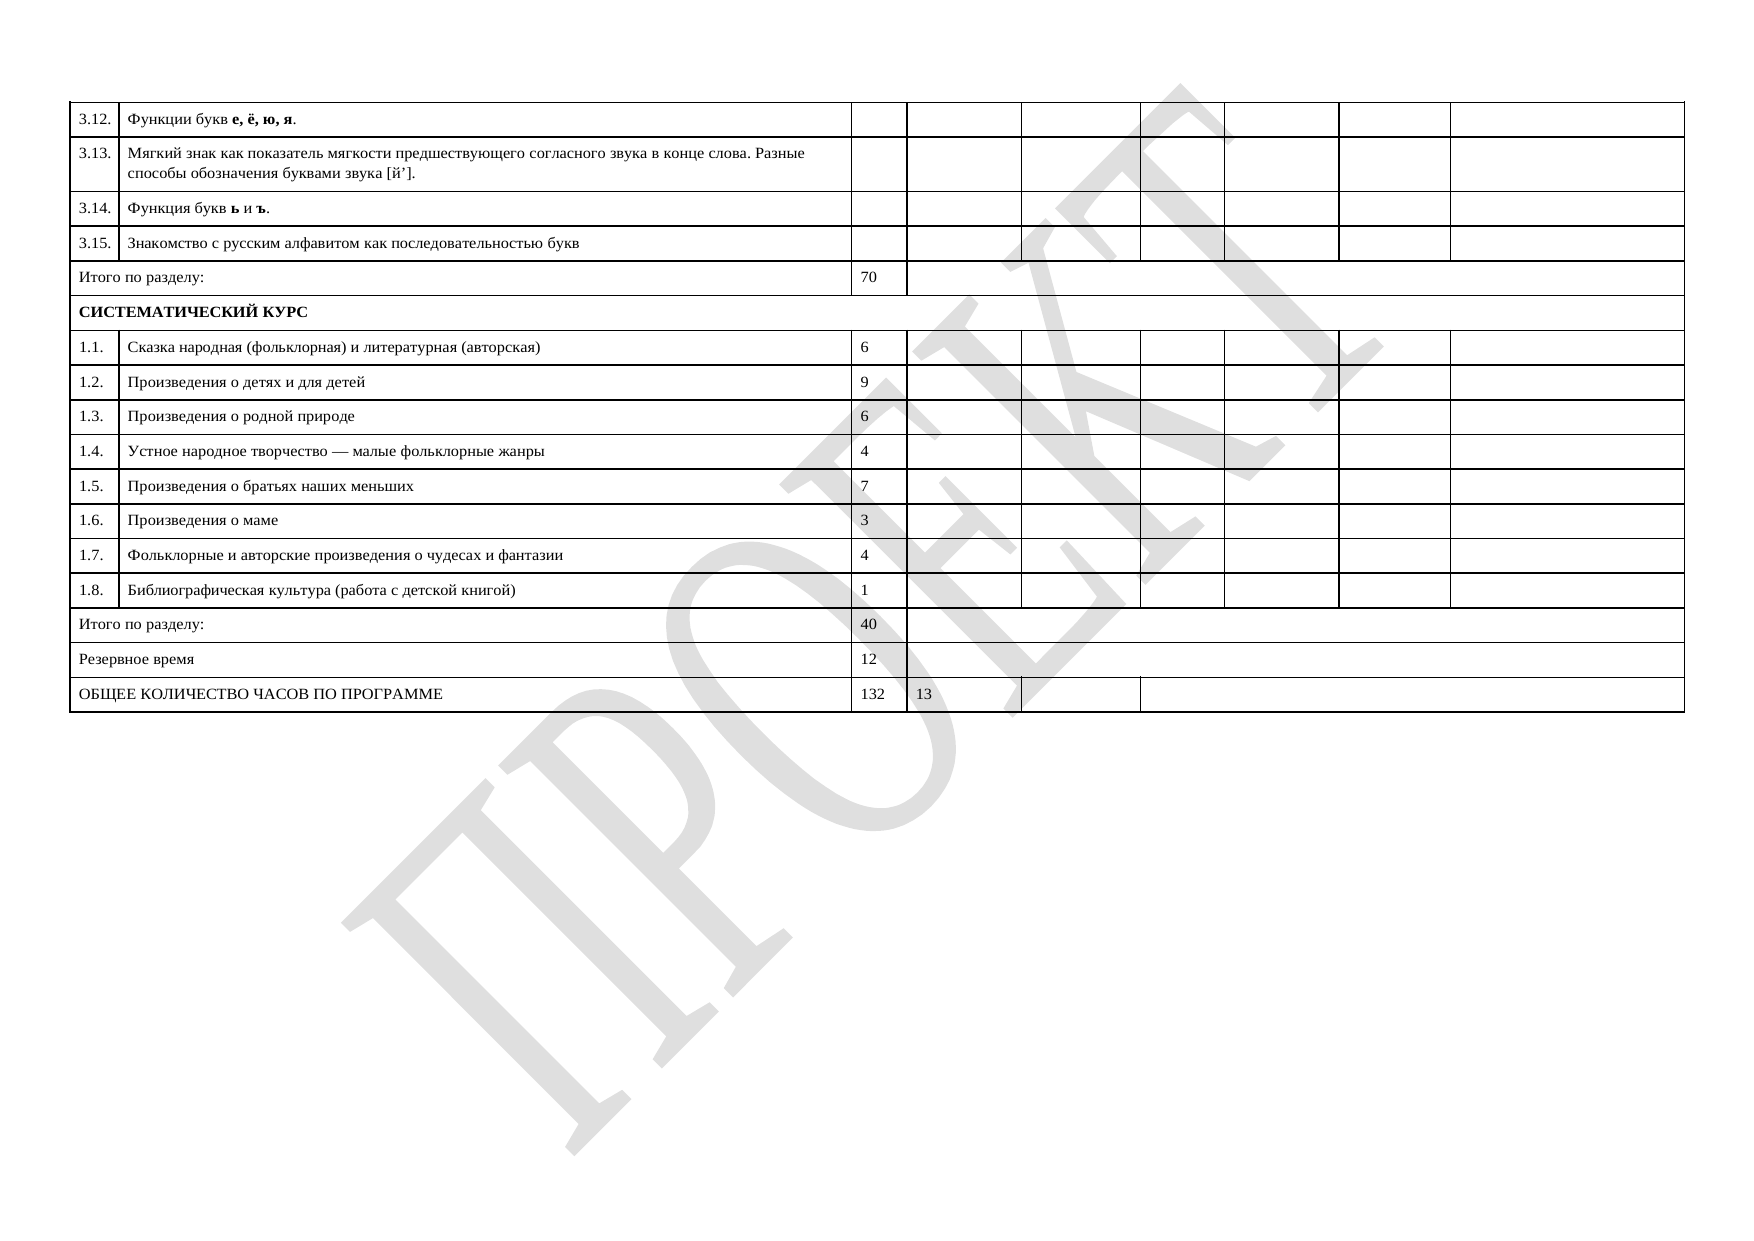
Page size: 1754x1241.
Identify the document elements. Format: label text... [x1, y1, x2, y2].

table_cell [1451, 227, 1684, 260]
table_cell [1451, 435, 1684, 468]
table_cell [1141, 227, 1224, 260]
table_cell 70 [852, 262, 906, 295]
table_cell 6 [852, 331, 906, 364]
table_cell [1225, 505, 1338, 538]
table_cell Фольклорные и авторские произведения о чудесах и фантазии [120, 539, 851, 572]
table_cell [1022, 539, 1140, 572]
table_cell [1451, 331, 1684, 364]
table_cell [1225, 366, 1338, 399]
table_cell Итого по разделу: [71, 262, 851, 295]
table_cell [1225, 470, 1338, 503]
table_cell [1022, 366, 1140, 399]
table_cell [1340, 192, 1450, 225]
table_cell [1451, 401, 1684, 433]
table_cell [1022, 435, 1140, 468]
table_cell [1225, 539, 1338, 572]
table_cell [908, 609, 1684, 642]
table_cell [1225, 401, 1338, 433]
table_cell [1141, 678, 1684, 711]
table_cell 40 [852, 609, 906, 642]
table_cell [1022, 574, 1140, 607]
table_cell [1022, 227, 1140, 260]
table_cell 13 [908, 678, 1021, 711]
table_cell 9 [852, 366, 906, 399]
table_cell 4 [852, 539, 906, 572]
table_cell 1.4. [71, 435, 118, 468]
table_cell [1340, 470, 1450, 503]
table_cell [1022, 331, 1140, 364]
table_cell Произведения о маме [120, 505, 851, 538]
table_cell [908, 539, 1021, 572]
table_cell 1.8. [71, 574, 118, 607]
table_cell [1141, 401, 1224, 433]
table_cell 1.5. [71, 470, 118, 503]
table_cell [1340, 331, 1450, 364]
table_cell [908, 192, 1021, 225]
table_cell [1225, 138, 1338, 191]
table_cell [1022, 192, 1140, 225]
table_cell 1.1. [71, 331, 118, 364]
table_cell Итого по разделу: [71, 609, 851, 642]
table_cell [1141, 435, 1224, 468]
table_cell Библиографическая культура (работа с детской книгой) [120, 574, 851, 607]
table_header [1141, 103, 1224, 136]
table_cell [1141, 366, 1224, 399]
table_cell [1225, 435, 1338, 468]
table_cell [1340, 505, 1450, 538]
table_cell 4 [852, 435, 906, 468]
table_cell [1141, 138, 1224, 191]
table_cell [1141, 505, 1224, 538]
table_cell [1022, 678, 1140, 711]
table_header Функции букв е, ё, ю, я. [120, 103, 851, 136]
table_cell 1.3. [71, 401, 118, 433]
table_cell [908, 470, 1021, 503]
table_cell [908, 435, 1021, 468]
table_cell [1022, 505, 1140, 538]
table_cell [1022, 401, 1140, 433]
table_cell [908, 505, 1021, 538]
table_cell 3.13. [71, 138, 118, 191]
table_cell [1451, 539, 1684, 572]
table_cell Знакомство с русским алфавитом как последовательностью букв [120, 227, 851, 260]
table_cell [908, 262, 1684, 295]
table_cell [1022, 470, 1140, 503]
table_header [908, 103, 1021, 136]
table_cell [1141, 574, 1224, 607]
table_cell [1225, 574, 1338, 607]
table_cell [1451, 192, 1684, 225]
table_cell 1.6. [71, 505, 118, 538]
table_cell [908, 643, 1684, 676]
table_cell 3.14. [71, 192, 118, 225]
table_cell 12 [852, 643, 906, 676]
table_cell [1451, 470, 1684, 503]
table_cell 3 [852, 505, 906, 538]
table_cell [1141, 470, 1224, 503]
table_cell Произведения о братьях наших меньших [120, 470, 851, 503]
table_cell [908, 227, 1021, 260]
table_cell [1340, 366, 1450, 399]
table_cell [1225, 227, 1338, 260]
table_cell 132 [852, 678, 906, 711]
table_cell Произведения о родной природе [120, 401, 851, 433]
table_cell [1141, 192, 1224, 225]
table_cell [1225, 192, 1338, 225]
table_cell [908, 574, 1021, 607]
table_header [1225, 103, 1338, 136]
table_cell 1 [852, 574, 906, 607]
table_cell [1340, 138, 1450, 191]
table_cell [1340, 574, 1450, 607]
table_cell Устное народное творчество — малые фольклорные жанры [120, 435, 851, 468]
table_header [852, 103, 906, 136]
table_cell [1340, 227, 1450, 260]
table_cell [852, 138, 906, 191]
table_header 3.12. [71, 103, 118, 136]
table_cell СИСТЕМАТИЧЕСКИЙ КУРС [71, 296, 1684, 329]
table_cell Мягкий знак как показатель мягкости предшествующего согласного звука в конце слова. Разные способы обозначения буквами звука [й’]. [120, 138, 851, 191]
table_cell [1451, 574, 1684, 607]
table_cell [1451, 366, 1684, 399]
table_cell [908, 138, 1021, 191]
table_cell [1451, 138, 1684, 191]
table_cell Резервное время [71, 643, 851, 676]
table_header [1022, 103, 1140, 136]
table_cell 3.15. [71, 227, 118, 260]
table_cell [1141, 331, 1224, 364]
table_cell [1451, 505, 1684, 538]
table_cell 1.2. [71, 366, 118, 399]
table_cell Произведения о детях и для детей [120, 366, 851, 399]
table_cell Сказка народная (фольклорная) и литературная (авторская) [120, 331, 851, 364]
table_cell [1141, 539, 1224, 572]
table_cell [1340, 401, 1450, 433]
table_cell Функция букв ь и ъ. [120, 192, 851, 225]
table_cell [1340, 539, 1450, 572]
table_cell [1022, 138, 1140, 191]
table_cell ОБЩЕЕ КОЛИЧЕСТВО ЧАСОВ ПО ПРОГРАММЕ [71, 678, 851, 711]
table_cell [852, 227, 906, 260]
table_cell [908, 401, 1021, 433]
table_cell 6 [852, 401, 906, 433]
table_cell [1340, 435, 1450, 468]
table_cell 1.7. [71, 539, 118, 572]
table_cell [852, 192, 906, 225]
table_cell [908, 366, 1021, 399]
table_header [1340, 103, 1450, 136]
table_cell [1225, 331, 1338, 364]
table_header [1451, 103, 1684, 136]
table_cell 7 [852, 470, 906, 503]
table_cell [908, 331, 1021, 364]
